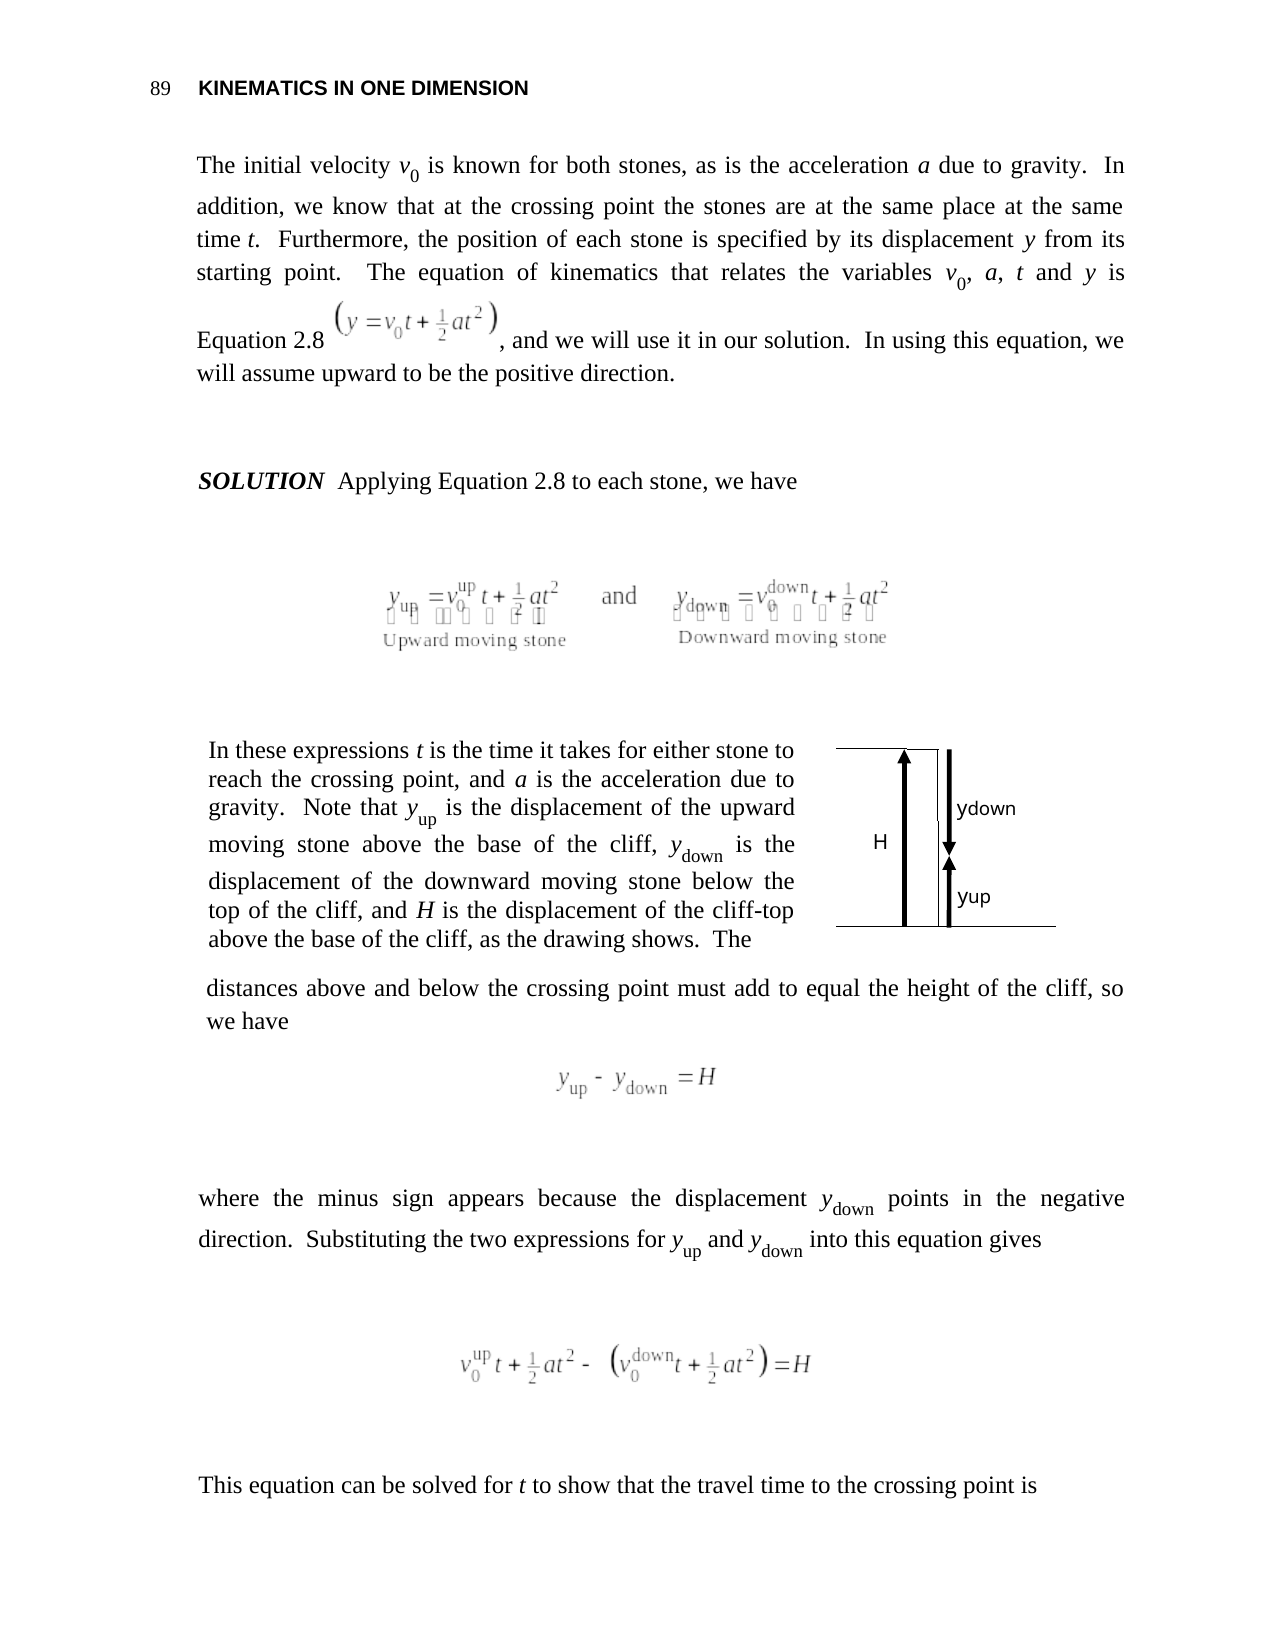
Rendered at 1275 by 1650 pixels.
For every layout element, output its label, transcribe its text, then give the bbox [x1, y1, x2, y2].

text distances above and below the crossing point must add to equal the height of the cliff, so we have [206, 973, 1125, 1035]
table_header [806, 735, 1050, 973]
text where the minus sign appears because the displacement ydown points in the negative direction. Substituting the two expressions for yup and ydown into this equation gives [150, 1183, 1125, 1261]
text The initial velocity v0 is known for both stones, as is the acceleration a due to gravity. In addition, we know that at the crossing point the stones are at the same place at the same time t. Furthermore, the position of each stone is specified by its displacement y from its starting point. The equation of kinematics that relates the variables v0, a, t and y is Equation 2.8 , and we will use it in our solution. In using this equation, we will assume upward to be the positive direction. [150, 150, 1125, 387]
text This equation can be solved for t to show that the travel time to the crossing point is [150, 1470, 1125, 1499]
table_header In these expressions t is the time it takes for either stone to reach the crossing point, and a is the acceleration due to gravity. Note that yup is the displacement of the upward moving stone above the base of the cliff, ydown is the displacement of the downward moving stone below the top of the cliff, and H is the displacement of the cliff-top above the base of the cliff, as the drawing shows. The [197, 735, 806, 973]
text SOLUTION Applying Equation 2.8 to each stone, we have [150, 466, 1125, 495]
